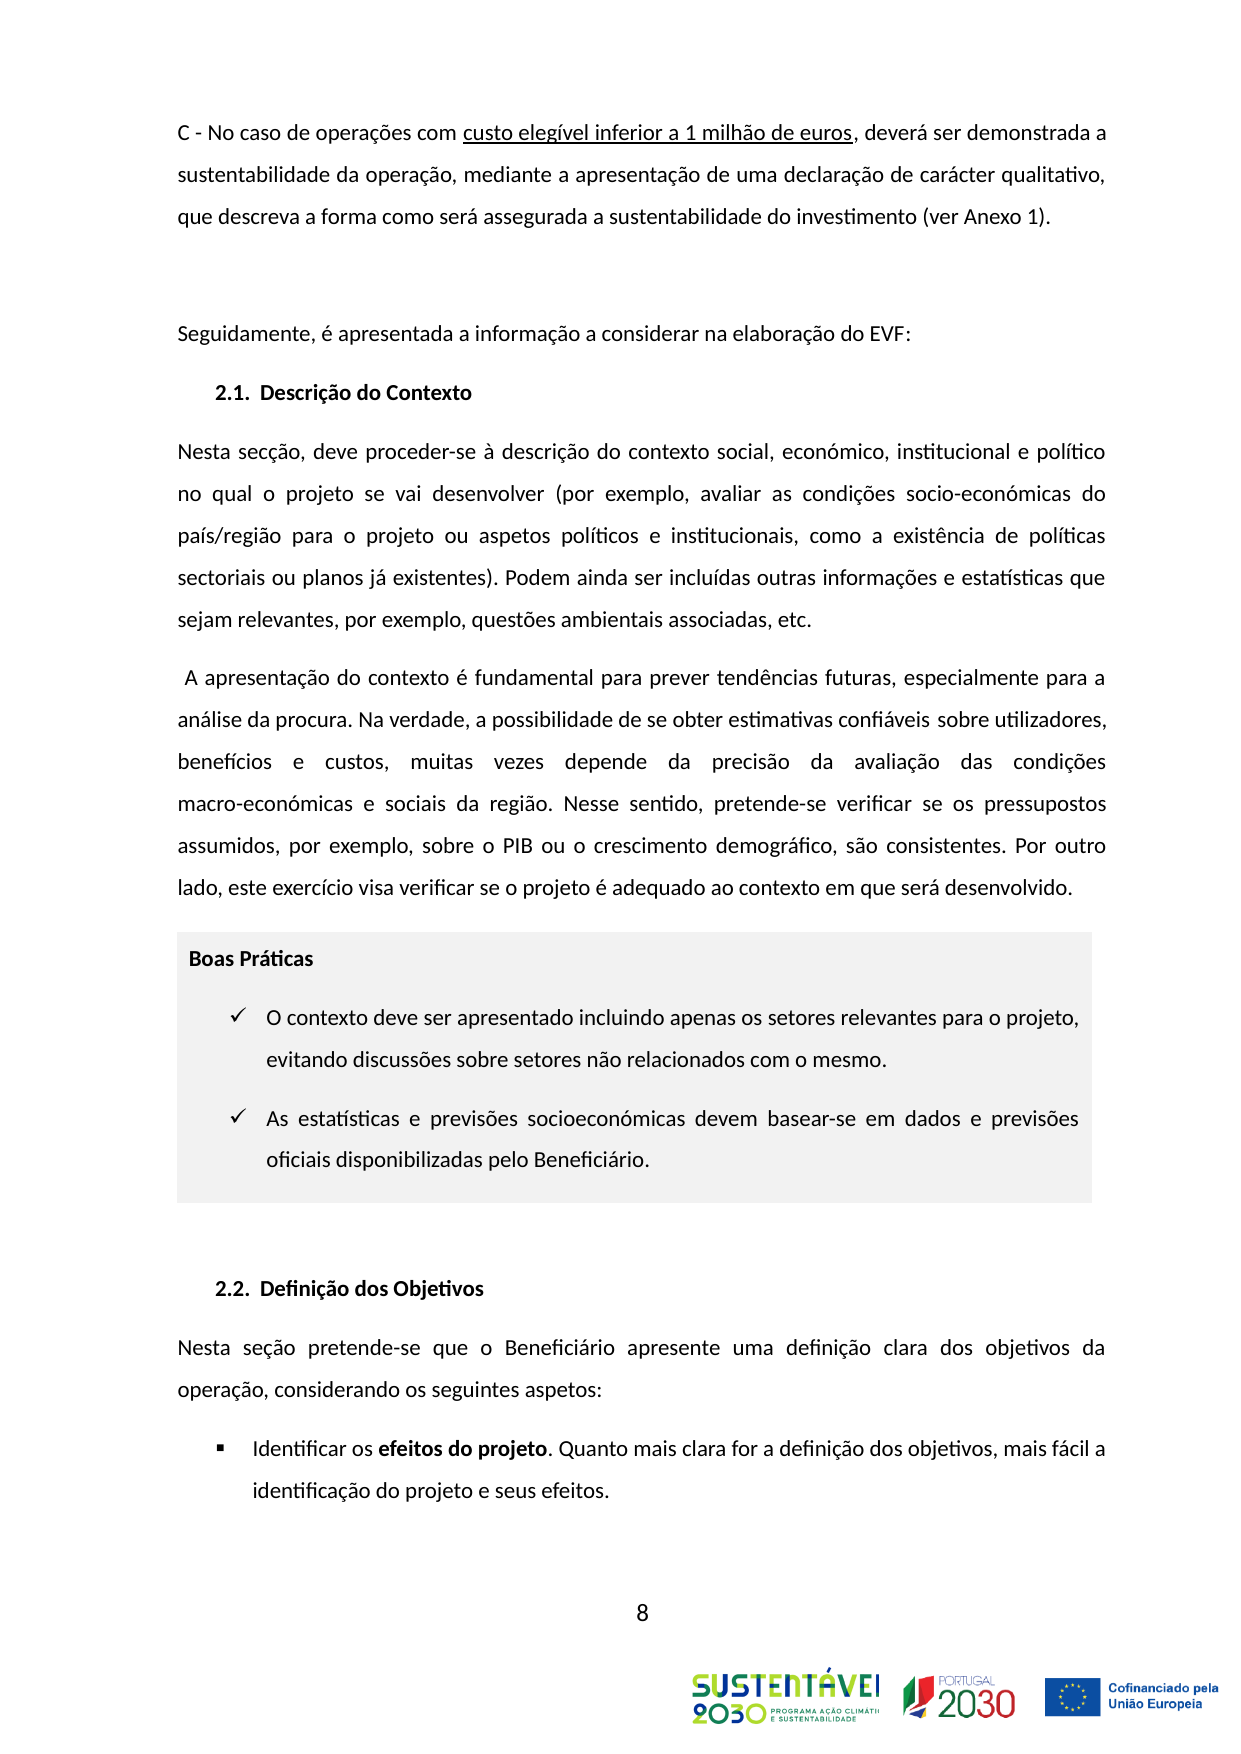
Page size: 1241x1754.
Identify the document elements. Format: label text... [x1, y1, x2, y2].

table_header Boas Práticas O contexto deve ser apresentado incluindo apenas os setores relevantes para o projeto, evitando discussões sobre setores não relacionados com o mesmo. As estatísticas e previsões socioeconómicas devem basear-se em dados e previsões oficiais disponibilizadas pelo Beneficiário. [177, 932, 1092, 1203]
list Descrição do Contexto [215, 378, 1107, 406]
text A apresentação do contexto é fundamental para prever tendências futuras, especialmente para a análise da procura. Na verdade, a possibilidade de se obter estimativas confiáveis ​​sobre utilizadores, benefícios e custos, muitas vezes depende da precisão da avaliação das condições macro-económicas e sociais da região. Nesse sentido, pretende-se verificar se os pressupostos assumidos, por exemplo, sobre o PIB ou o crescimento demográfico, são consistentes. Por outro lado, este exercício visa verificar se o projeto é adequado ao contexto em que será desenvolvido. [177, 663, 1107, 901]
text Nesta secção, deve proceder-se à descrição do contexto social, económico, institucional e político no qual o projeto se vai desenvolver (por exemplo, avaliar as condições socio-económicas do país/região para o projeto ou aspetos políticos e institucionais, como a existência de políticas sectoriais ou planos já existentes). Podem ainda ser incluídas outras informações e estatísticas que sejam relevantes, por exemplo, questões ambientais associadas, etc. [177, 437, 1107, 633]
picture [682, 1661, 1236, 1734]
text Nesta seção pretende-se que o Beneficiário apresente uma definição clara dos objetivos da operação, considerando os seguintes aspetos: [177, 1333, 1107, 1403]
list Definição dos Objetivos [215, 1274, 1107, 1303]
list Identificar os efeitos do projeto. Quanto mais clara for a definição dos objetivos, mais fácil a identificação do projeto e seus efeitos. [215, 1434, 1107, 1504]
text C - No caso de operações com custo elegível inferior a 1 milhão de euros, deverá ser demonstrada a sustentabilidade da operação, mediante a apresentação de uma declaração de carácter qualitativo, que descreva a forma como será assegurada a sustentabilidade do investimento (ver Anexo 1). [177, 118, 1107, 230]
text Seguidamente, é apresentada a informação a considerar na elaboração do EVF: [177, 319, 1107, 347]
